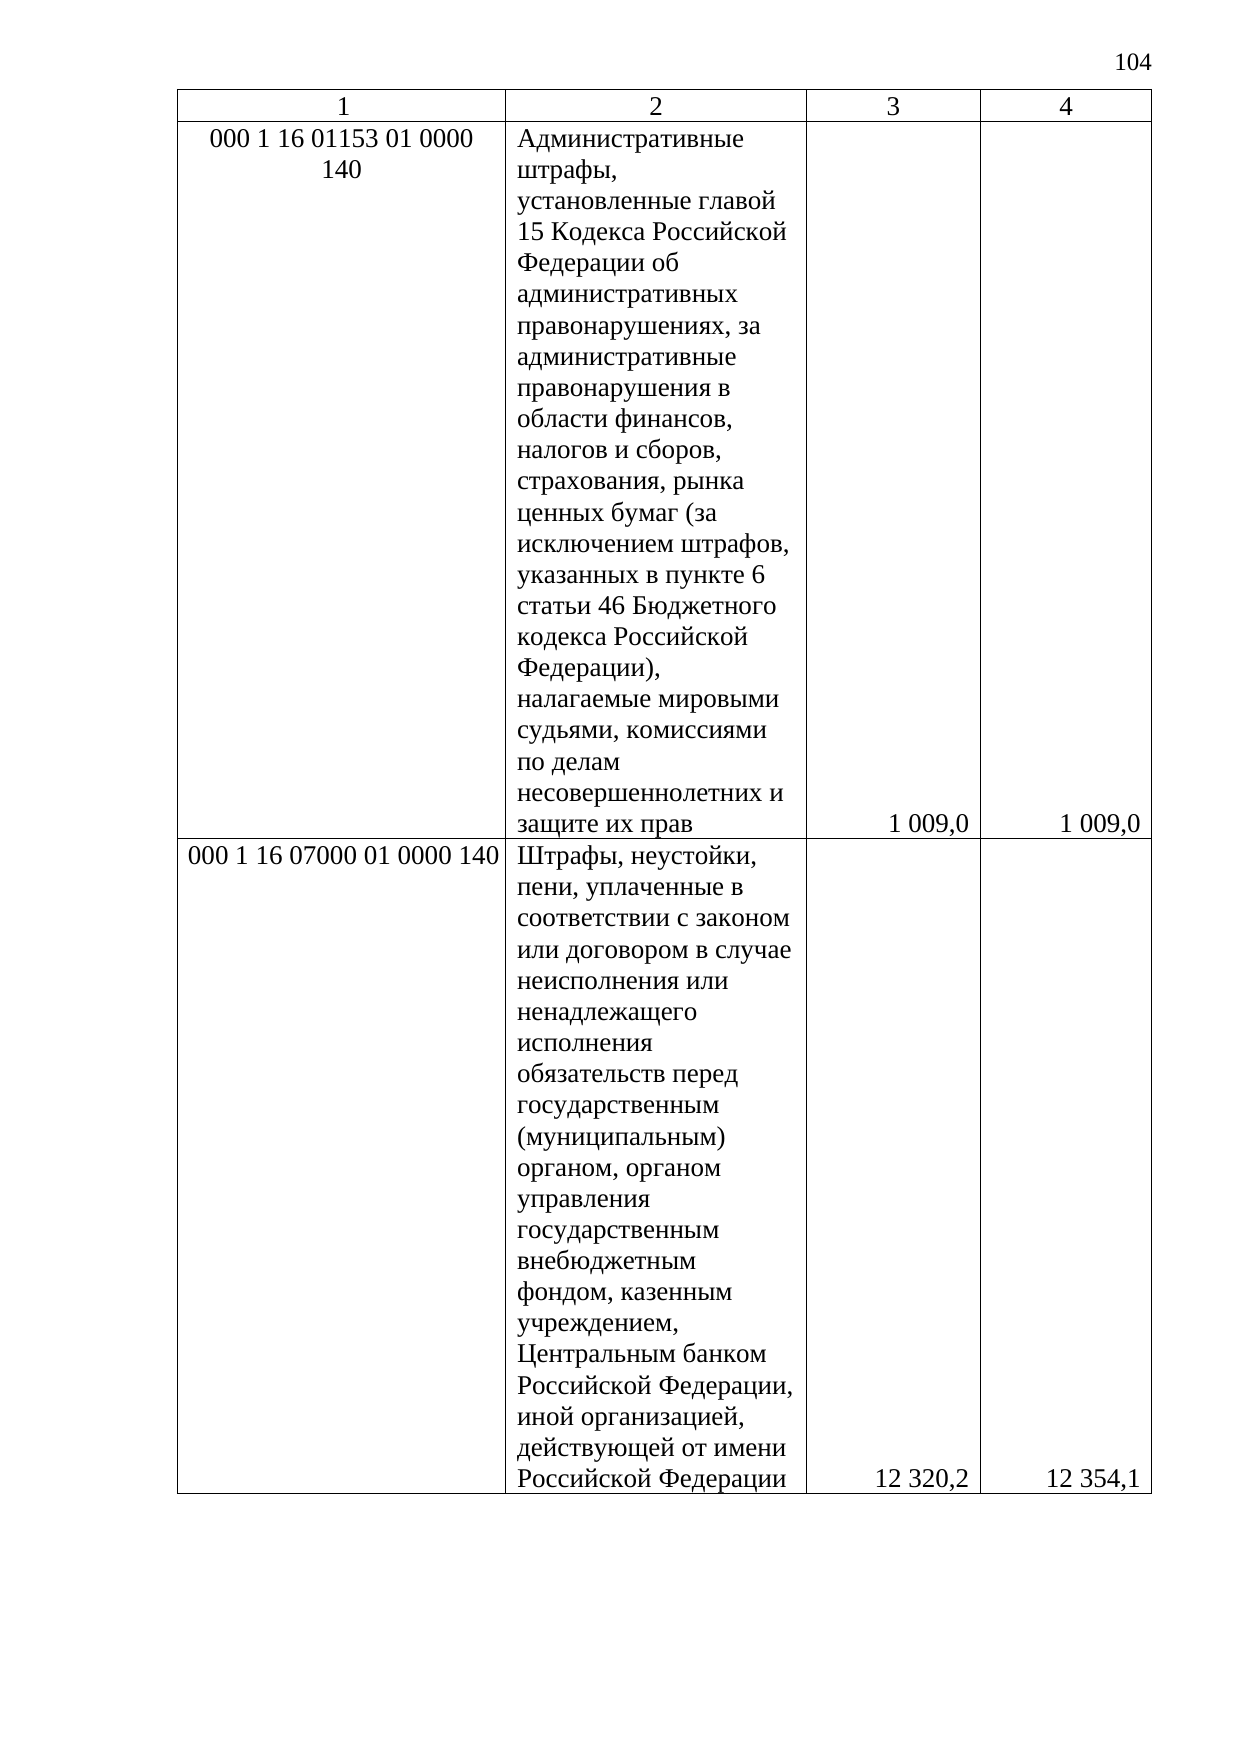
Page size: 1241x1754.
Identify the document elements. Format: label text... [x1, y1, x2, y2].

table_cell Административные штрафы, установленные главой 15 Кодекса Российской Федерации об административных правонарушениях, за административные правонарушения в области финансов, налогов и сборов, страхования, рынка ценных бумаг (за исключением штрафов, указанных в пункте 6 статьи 46 Бюджетного кодекса Российской Федерации), налагаемые мировыми судьями, комиссиями по делам несовершеннолетних и защите их прав [506, 122, 806, 838]
table_cell Штрафы, неустойки, пени, уплаченные в соответствии с законом или договором в случае неисполнения или ненадлежащего исполнения обязательств перед государственным (муниципальным) органом, органом управления государственным внебюджетным фондом, казенным учреждением, Центральным банком Российской Федерации, иной организацией, действующей от имени Российской Федерации [506, 839, 806, 1493]
table_cell 000 1 16 01153 01 0000 140 [178, 122, 505, 838]
table_header 2 [506, 90, 806, 121]
table_header 3 [807, 90, 980, 121]
table_cell 12 354,1 [981, 839, 1151, 1493]
table_cell 000 1 16 07000 01 0000 140 [178, 839, 505, 1493]
table_cell 12 320,2 [807, 839, 980, 1493]
table_header 4 [981, 90, 1151, 121]
table_cell 1 009,0 [981, 122, 1151, 838]
table_cell 1 009,0 [807, 122, 980, 838]
table_header 1 [178, 90, 505, 121]
